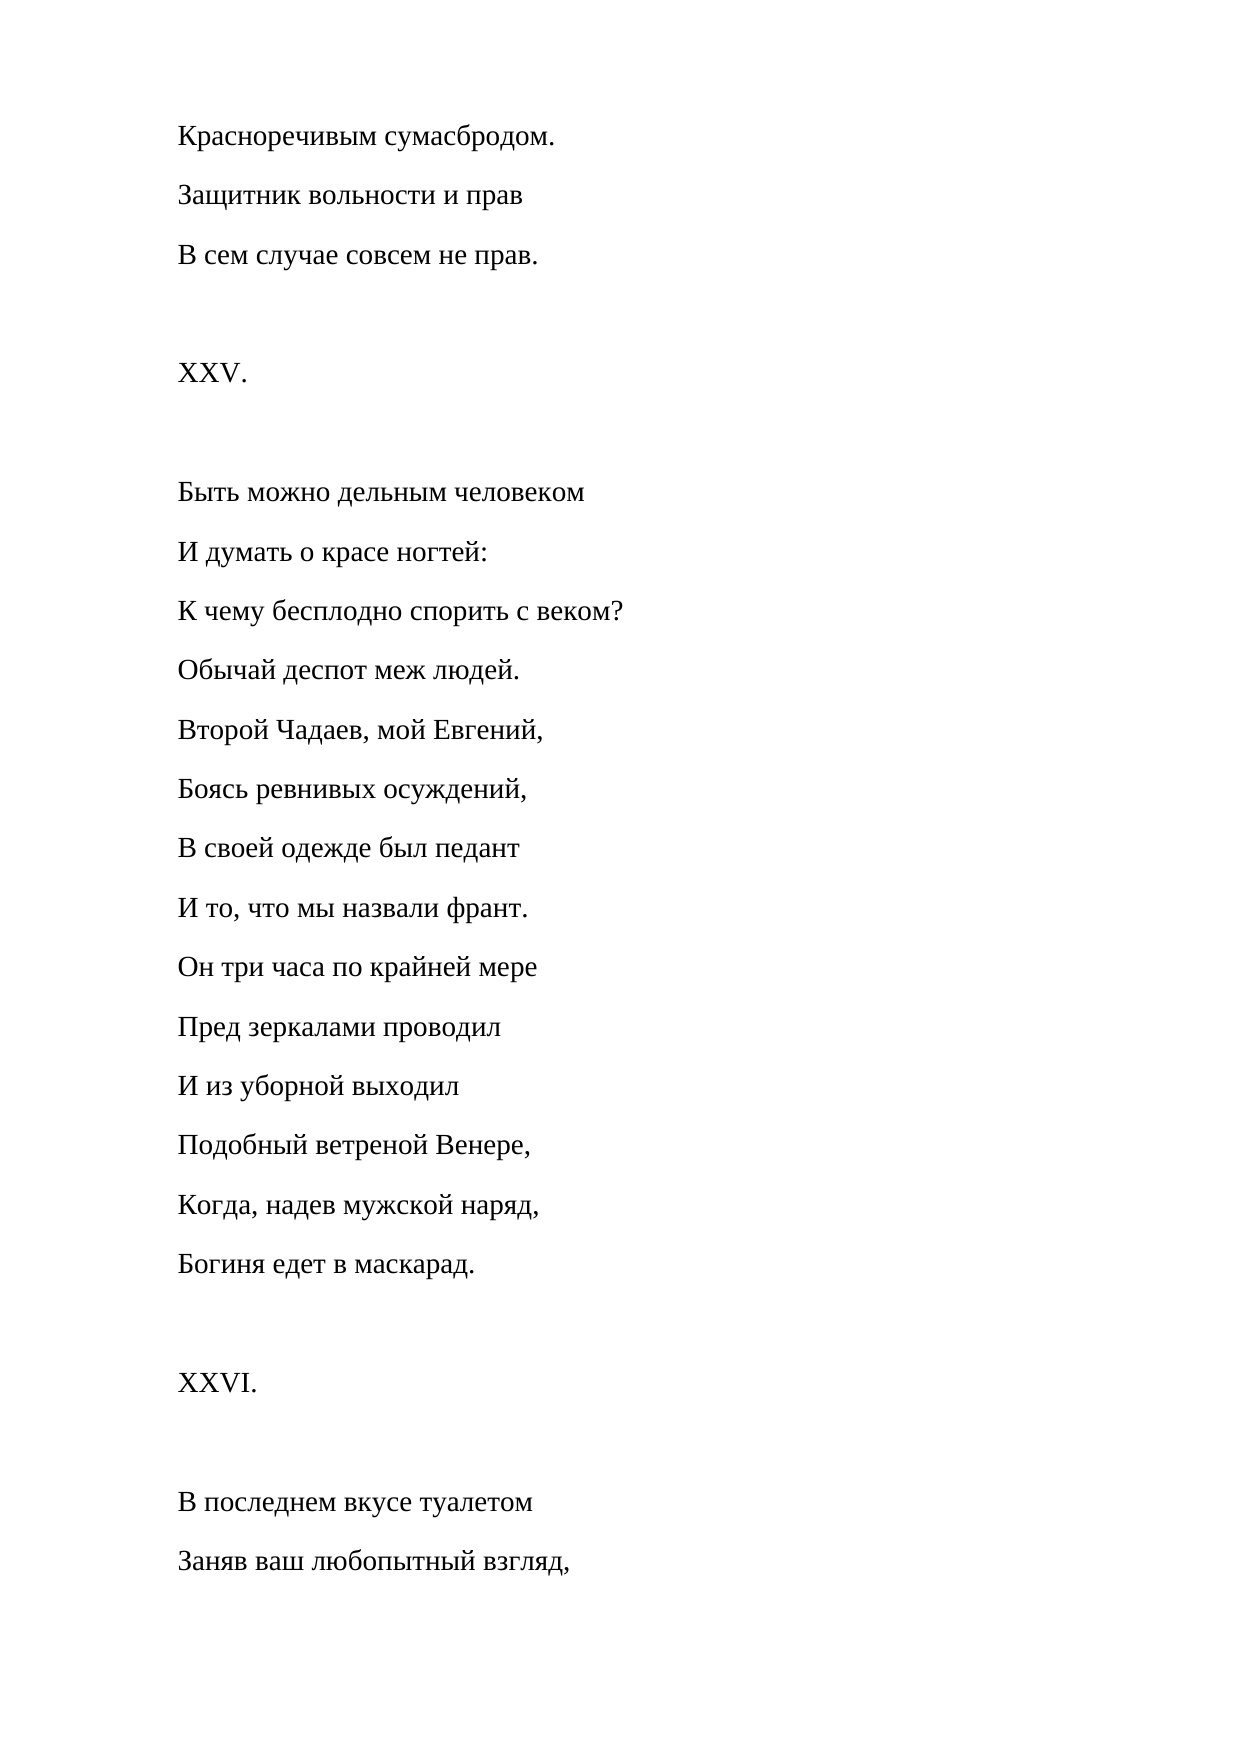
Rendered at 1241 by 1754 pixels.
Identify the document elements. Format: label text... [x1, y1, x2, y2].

text Пред зеркалами проводил [177, 1009, 1152, 1042]
text Заняв ваш любопытный взгляд, [177, 1543, 1152, 1577]
text В своей одежде был педант [177, 831, 1152, 864]
text Быть можно дельным человеком [177, 474, 1152, 508]
text В сем случае совсем не прав. [177, 237, 1152, 270]
text Боясь ревнивых осуждений, [177, 771, 1152, 805]
text Подобный ветреной Венере, [177, 1127, 1152, 1161]
text И то, что мы назвали франт. [177, 890, 1152, 923]
text Богиня едет в маскарад. [177, 1246, 1152, 1280]
text В последнем вкусе туалетом [177, 1484, 1152, 1517]
text XXVI. [177, 1365, 1152, 1398]
text Когда, надев мужской наряд, [177, 1187, 1152, 1220]
text К чему бесплодно спорить с веком? [177, 593, 1152, 627]
text Обычай деспот меж людей. [177, 652, 1152, 686]
text Красноречивым сумасбродом. [177, 118, 1152, 152]
text И из уборной выходил [177, 1068, 1152, 1102]
text И думать о красе ногтей: [177, 534, 1152, 567]
text Он три часа по крайней мере [177, 949, 1152, 983]
text Защитник вольности и прав [177, 177, 1152, 211]
text XXV. [177, 356, 1152, 389]
text Второй Чадаев, мой Евгений, [177, 712, 1152, 745]
